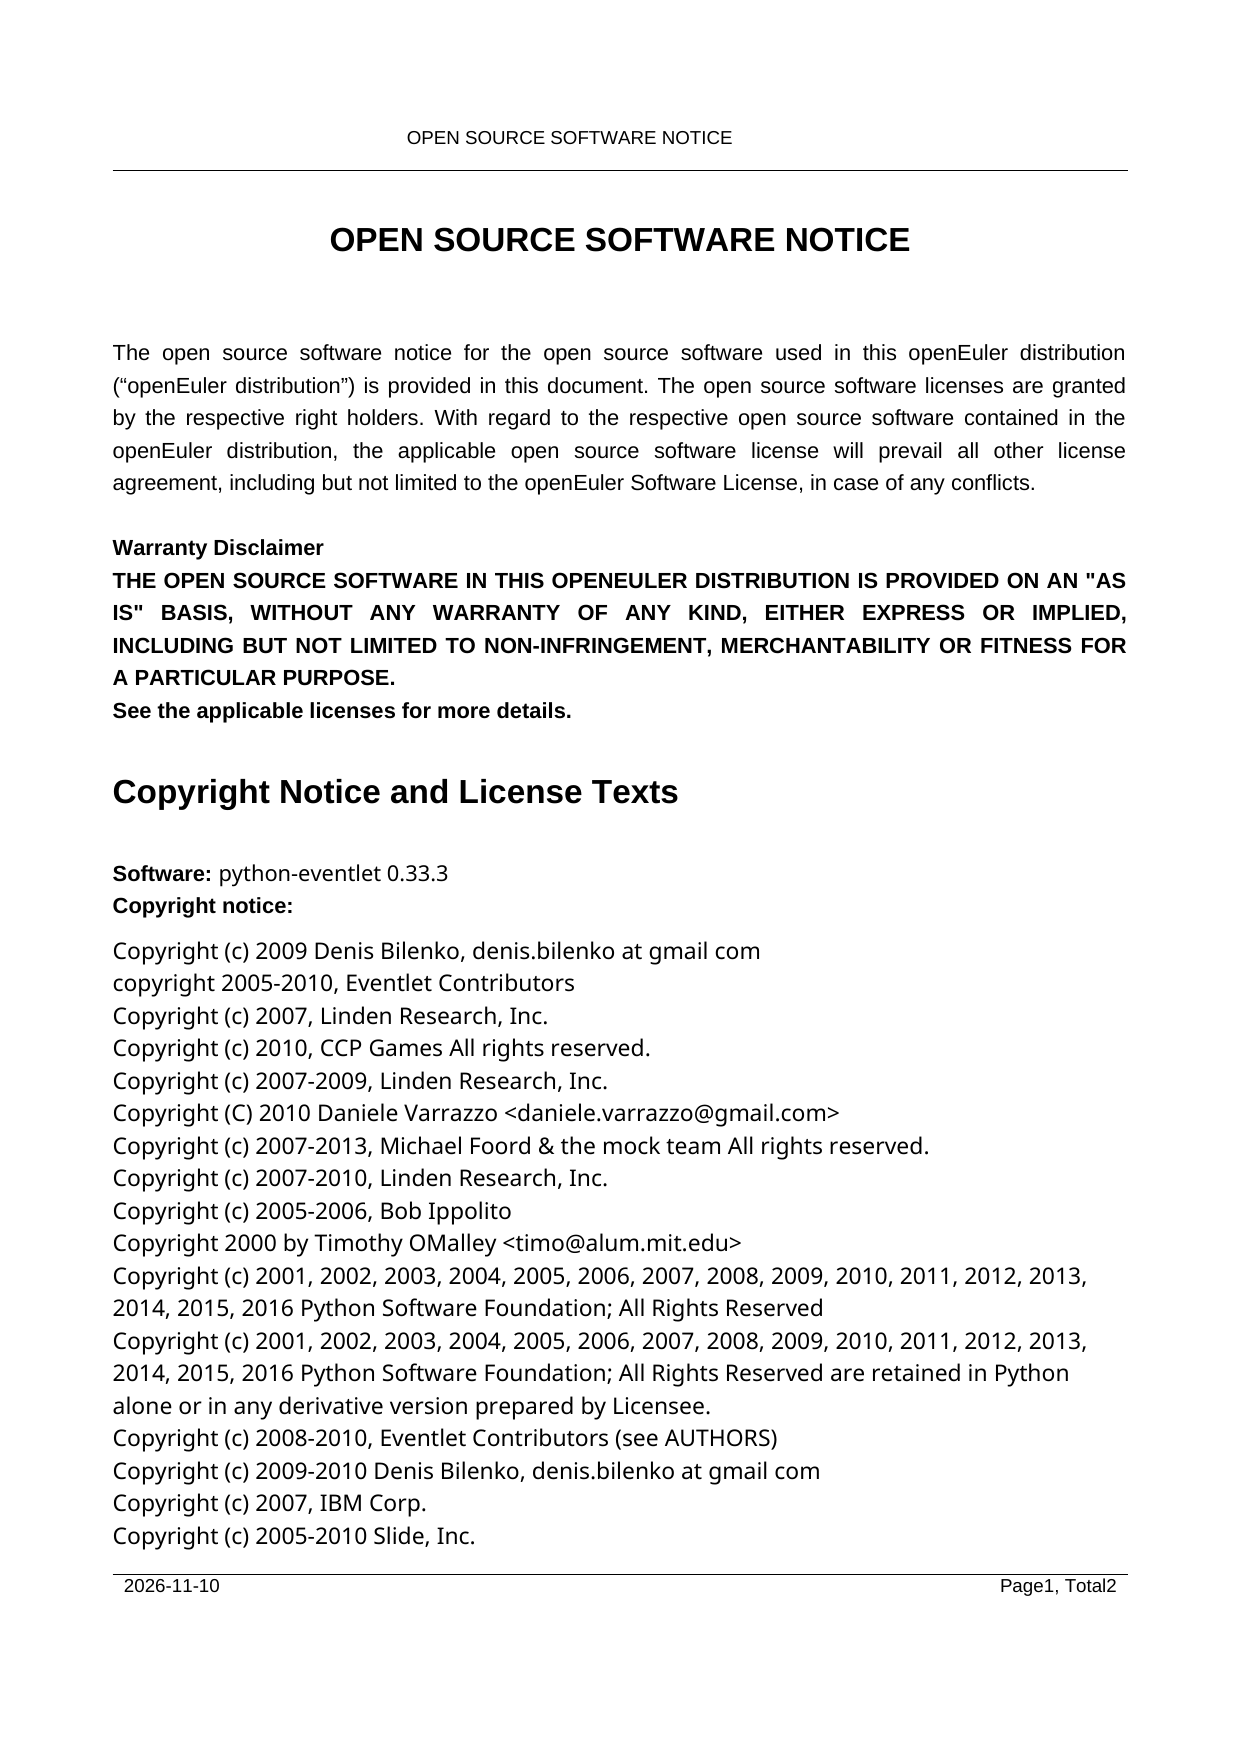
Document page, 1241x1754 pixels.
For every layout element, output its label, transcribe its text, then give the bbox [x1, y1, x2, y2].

text The open source software notice for the open source software used in this openEuler distribution (“openEuler distribution”) is provided in this document. The open source software licenses are granted by the respective right holders. With regard to the respective open source software contained in the openEuler distribution, the applicable open source software license will prevail all other license agreement, including but not limited to the openEuler Software License, in case of any conflicts. [112, 336, 1128, 499]
title Software: python-eventlet 0.33.3 [112, 856, 1128, 889]
text Warranty Disclaimer [112, 531, 1128, 564]
text Copyright Notice and License Texts [112, 759, 1128, 824]
text OPEN SOURCE SOFTWARE NOTICE [112, 206, 1128, 271]
text Copyright notice: [112, 889, 1128, 921]
text THE OPEN SOURCE SOFTWARE IN THIS OPENEULER DISTRIBUTION IS PROVIDED ON AN "AS IS" BASIS, WITHOUT ANY WARRANTY OF ANY KIND, EITHER EXPRESS OR IMPLIED, INCLUDING BUT NOT LIMITED TO NON-INFRINGEMENT, MERCHANTABILITY OR FITNESS FOR A PARTICULAR PURPOSE. See the applicable licenses for more details. [112, 564, 1128, 726]
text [112, 934, 1128, 1551]
